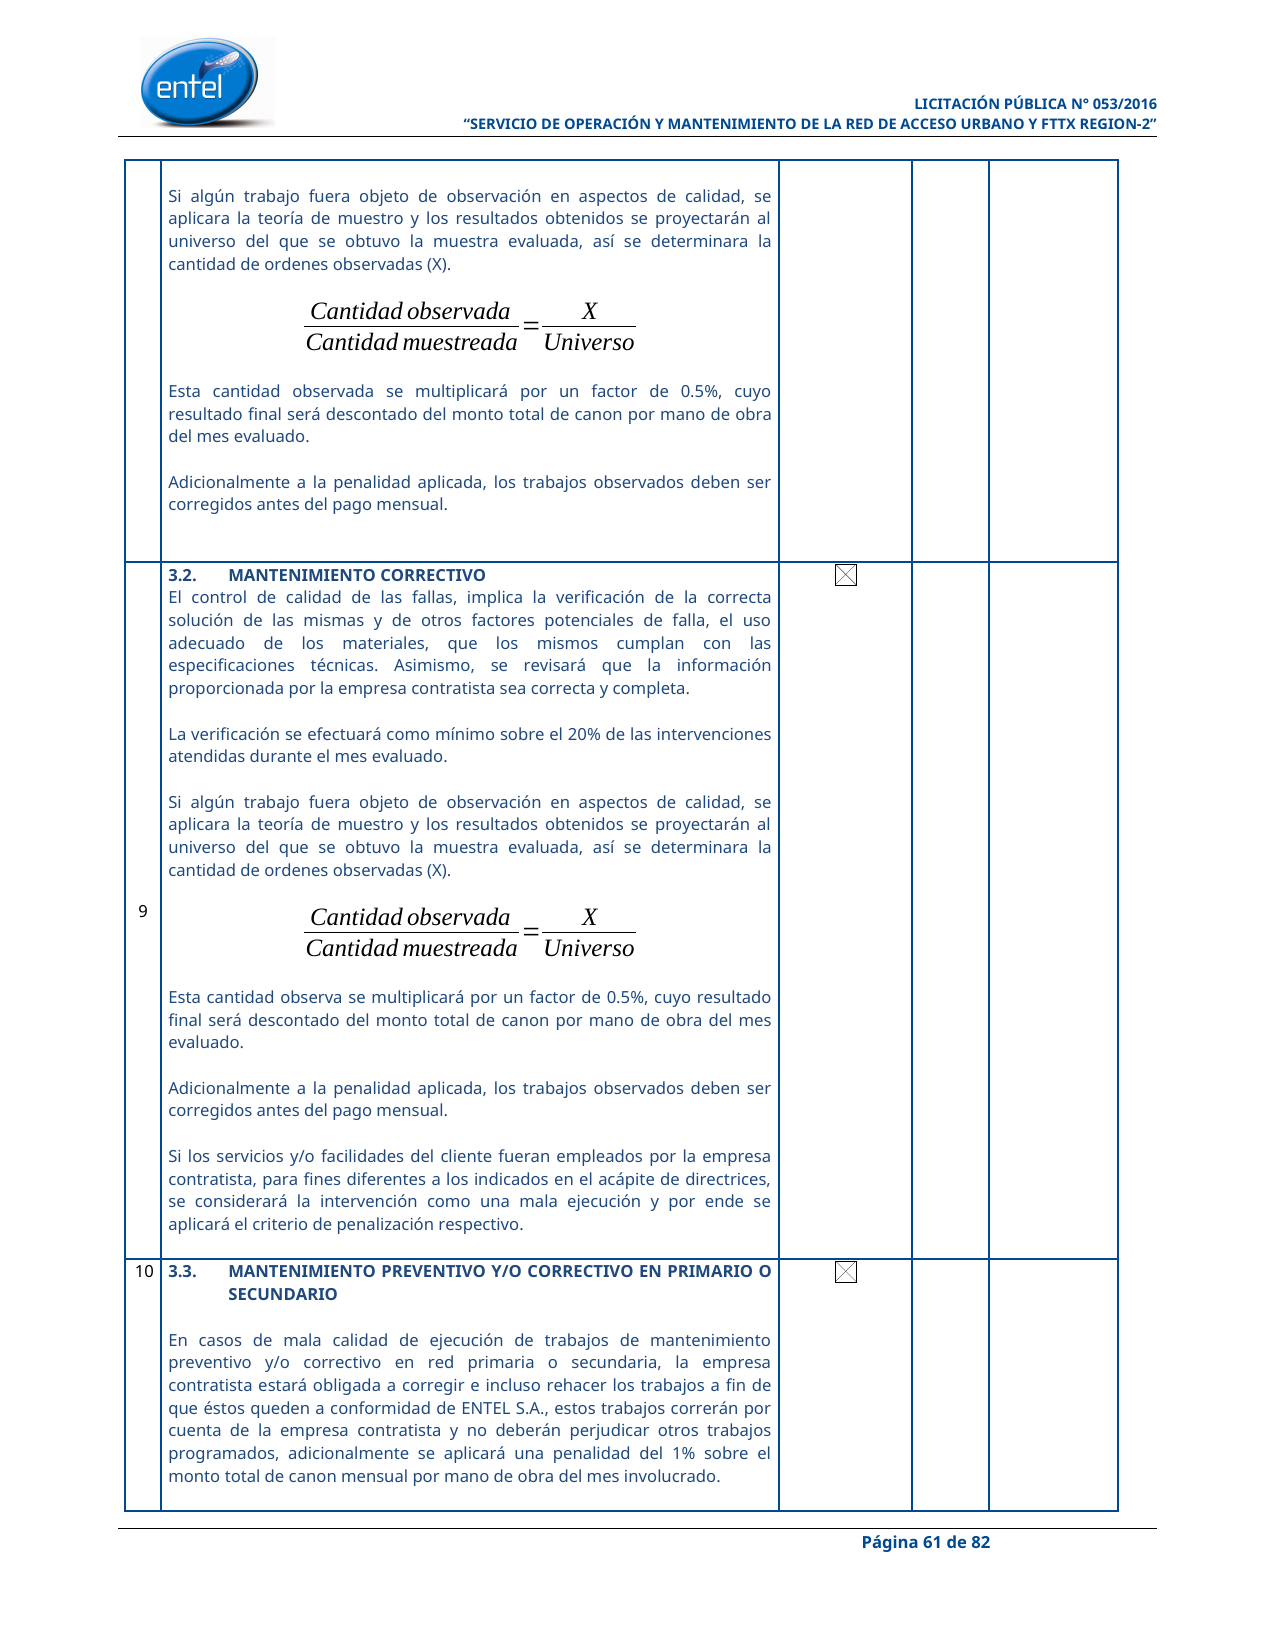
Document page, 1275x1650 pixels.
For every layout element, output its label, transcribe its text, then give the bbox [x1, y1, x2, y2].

table_cell 10 [126, 1260, 160, 1510]
table_cell [780, 1260, 911, 1510]
table_cell 8 [126, 161, 160, 561]
table_cell [990, 563, 1117, 1258]
table_cell [913, 1260, 988, 1510]
table_cell [780, 161, 911, 561]
table_cell [990, 1260, 1117, 1510]
table_cell [913, 563, 988, 1258]
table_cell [162, 1260, 778, 1510]
picture [140, 36, 276, 128]
table_cell 9 [126, 563, 160, 1258]
table_cell [990, 161, 1117, 561]
table_cell [913, 161, 988, 561]
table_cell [162, 161, 778, 561]
table_cell [780, 563, 911, 1258]
table_cell MANTENIMIENTO CORRECTIVO El control de calidad de las fallas, implica la verificación de la correcta solución de las mismas y de otros factores potenciales de falla, el uso adecuado de los materiales, que los mismos cumplan con las especificaciones técnicas. Asimismo, se revisará que la información proporcionada por la empresa contratista sea correcta y completa. La verificación se efectuará como mínimo sobre el 20% de las intervenciones atendidas durante el mes evaluado. Si algún trabajo fuera objeto de observación en aspectos de calidad, se aplicara la teoría de muestro y los resultados obtenidos se proyectarán al universo del que se obtuvo la muestra evaluada, así se determinara la cantidad de ordenes observadas (X). Esta cantidad observa se multiplicará por un factor de 0.5%, cuyo resultado final será descontado del monto total de canon por mano de obra del mes evaluado. Adicionalmente a la penalidad aplicada, los trabajos observados deben ser corregidos antes del pago mensual. Si los servicios y/o facilidades del cliente fueran empleados por la empresa contratista, para fines diferentes a los indicados en el acápite de directrices, se considerará la intervención como una mala ejecución y por ende se aplicará el criterio de penalización respectivo. [162, 563, 778, 1258]
